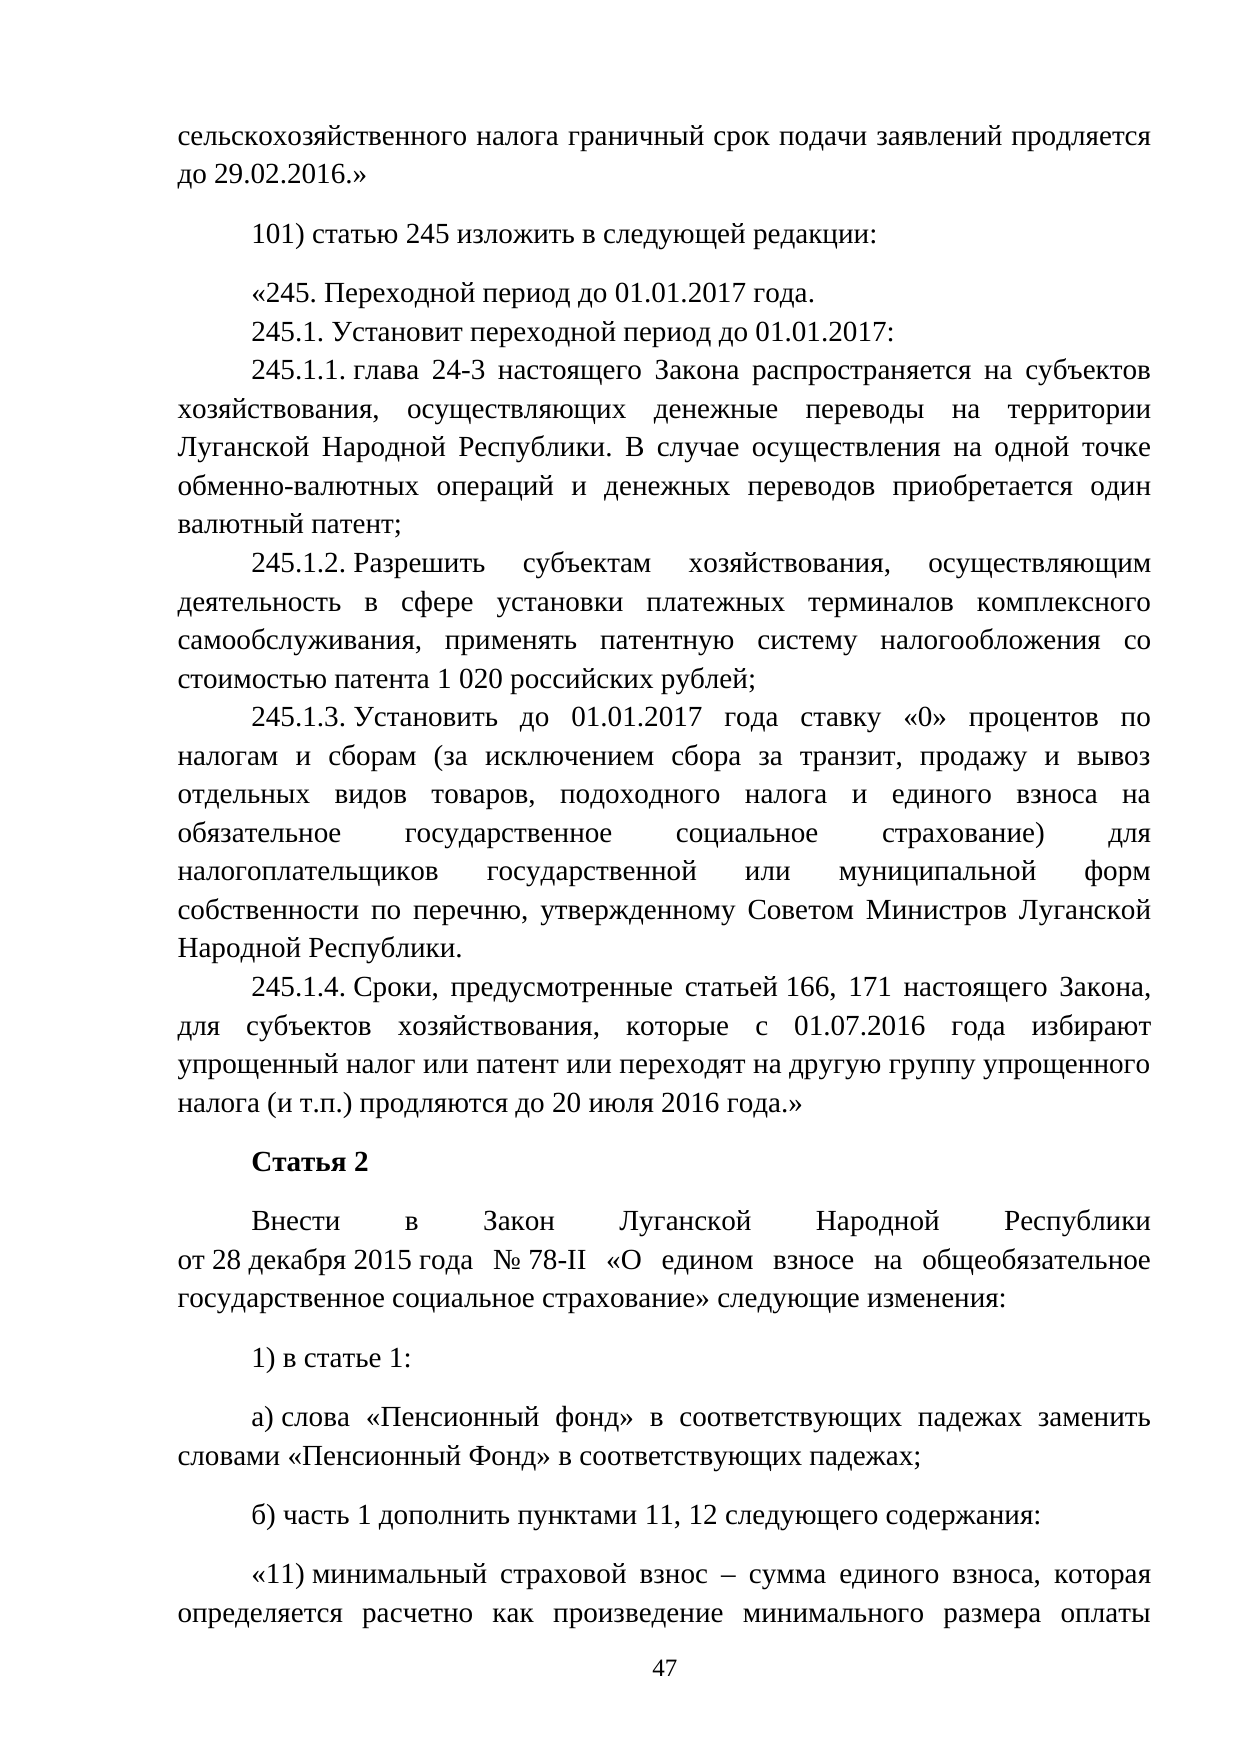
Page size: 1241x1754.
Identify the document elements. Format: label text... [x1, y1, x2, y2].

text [177, 118, 1152, 190]
text 245.1.2. Разрешить субъектам хозяйствования, осуществляющим деятельность в сфере установки платежных терминалов комплексного самообслуживания, применять патентную систему налогообложения со стоимостью патента 1 020 российских рублей; [177, 545, 1152, 694]
text 245.1.1. глава 24-3 настоящего Закона распространяется на субъектов хозяйствования, осуществляющих денежные переводы на территории Луганской Народной Республики. В случае осуществления на одной точке обменно-валютных операций и денежных переводов приобретается один валютный патент; [177, 352, 1152, 540]
text 245.1. Установит переходной период до 01.01.2017: [177, 314, 1152, 347]
text 101) статью 245 изложить в следующей редакции: [177, 216, 1152, 249]
text 1) в статье 1: [177, 1340, 1152, 1373]
text а) слова «Пенсионный фонд» в соответствующих падежах заменить словами «Пенсионный Фонд» в соответствующих падежах; [177, 1399, 1152, 1471]
text Внести в Закон Луганской Народной Республики от 28 декабря 2015 года № 78-II «О едином взносе на общеобязательное государственное социальное страхование» следующие изменения: [177, 1203, 1152, 1314]
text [177, 1557, 1152, 1629]
text 245.1.4. Сроки, предусмотренные статьей 166, 171 настоящего Закона, для субъектов хозяйствования, которые с 01.07.2016 года избирают упрощенный налог или патент или переходят на другую группу упрощенного налога (и т.п.) продляются до 20 июля 2016 года.» [177, 969, 1152, 1118]
text б) часть 1 дополнить пунктами 11, 12 следующего содержания: [177, 1497, 1152, 1531]
text «245. Переходной период до 01.01.2017 года. [177, 275, 1152, 309]
subtitle Статья 2 [177, 1144, 1152, 1178]
text 245.1.3. Установить до 01.01.2017 года ставку «0» процентов по налогам и сборам (за исключением сбора за транзит, продажу и вывоз отдельных видов товаров, подоходного налога и единого взноса на обязательное государственное социальное страхование) для налогоплательщиков государственной или муниципальной форм собственности по перечню, утвержденному Советом Министров Луганской Народной Республики. [177, 699, 1152, 964]
